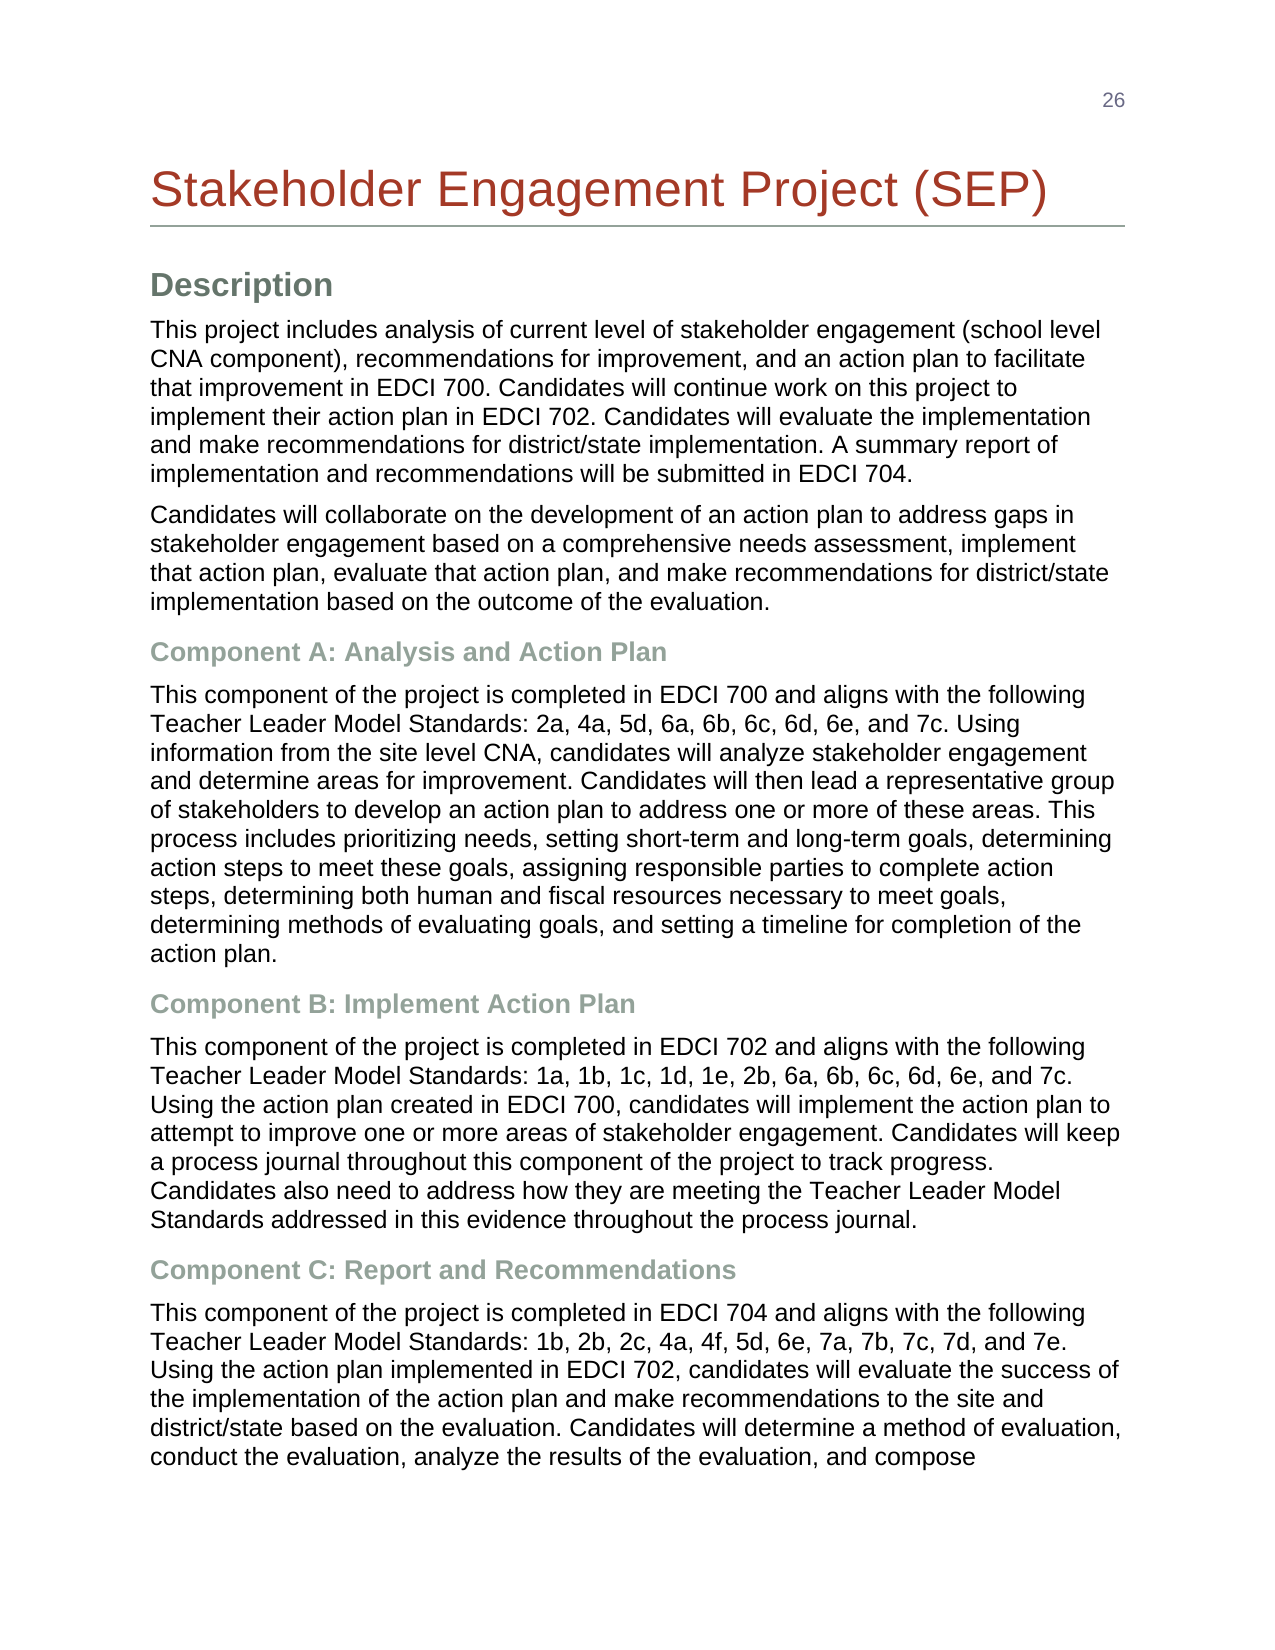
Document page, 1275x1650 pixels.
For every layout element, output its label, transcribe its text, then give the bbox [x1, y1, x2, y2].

text This project includes analysis of current level of stakeholder engagement (school level CNA component), recommendations for improvement, and an action plan to facilitate that improvement in EDCI 700. Candidates will continue work on this project to implement their action plan in EDCI 702. Candidates will evaluate the implementation and make recommendations for district/state implementation. A summary report of implementation and recommendations will be submitted in EDCI 704. [150, 316, 1125, 488]
text This component of the project is completed in EDCI 700 and aligns with the following Teacher Leader Model Standards: 2a, 4a, 5d, 6a, 6b, 6c, 6d, 6e, and 7c. Using information from the site level CNA, candidates will analyze stakeholder engagement and determine areas for improvement. Candidates will then lead a representative group of stakeholders to develop an action plan to address one or more of these areas. This process includes prioritizing needs, setting short-term and long-term goals, determining action steps to meet these goals, assigning responsible parties to complete action steps, determining both human and fiscal resources necessary to meet goals, determining methods of evaluating goals, and setting a timeline for completion of the action plan. [150, 680, 1125, 968]
title Stakeholder Engagement Project (SEP) [150, 159, 1125, 225]
text This component of the project is completed in EDCI 702 and aligns with the following Teacher Leader Model Standards: 1a, 1b, 1c, 1d, 1e, 2b, 6a, 6b, 6c, 6d, 6e, and 7c. Using the action plan created in EDCI 700, candidates will implement the action plan to attempt to improve one or more areas of stakeholder engagement. Candidates will keep a process journal throughout this component of the project to track progress. Candidates also need to address how they are meeting the Teacher Leader Model Standards addressed in this evidence throughout the process journal. [150, 1032, 1125, 1233]
subtitle Component B: Implement Action Plan [150, 988, 1125, 1020]
text Candidates will collaborate on the development of an action plan to address gaps in stakeholder engagement based on a comprehensive needs assessment, implement that action plan, evaluate that action plan, and make recommendations for district/state implementation based on the outcome of the evaluation. [150, 501, 1125, 616]
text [150, 1298, 1125, 1471]
subtitle Component A: Analysis and Action Plan [150, 636, 1125, 668]
subtitle Component C: Report and Recommendations [150, 1254, 1125, 1286]
subtitle Description [150, 264, 1125, 303]
